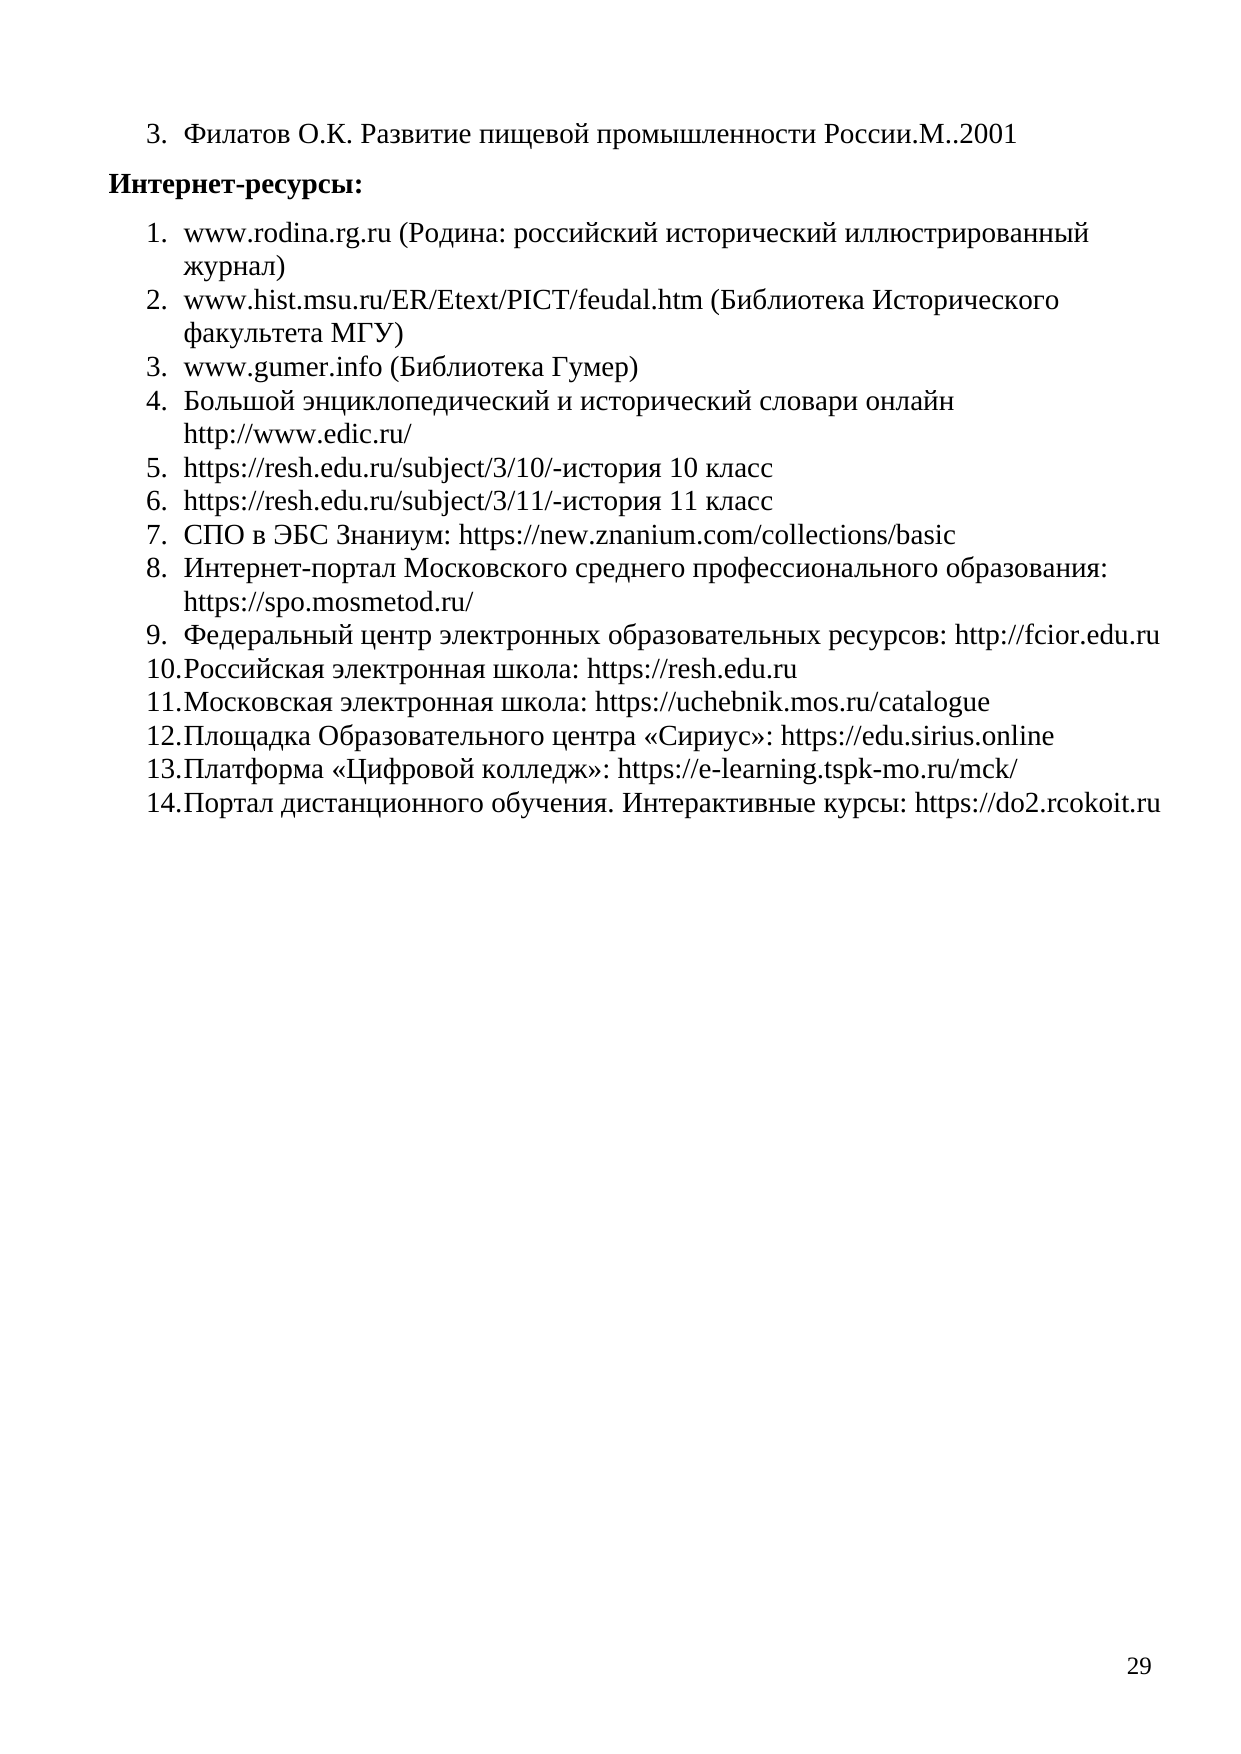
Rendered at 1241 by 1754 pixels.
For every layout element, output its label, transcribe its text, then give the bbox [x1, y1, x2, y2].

list Портал дистанционного обучения. Интерактивные курсы: https://do2.rcokoit.ru [146, 785, 1176, 819]
list Российская электронная школа: https://resh.edu.ru [146, 651, 1176, 684]
list Платформа «Цифровой колледж»: https://e-learning.tspk-mo.ru/mck/ [146, 752, 1176, 785]
list Большой энциклопедический и исторический словари онлайн http://www.edic.ru/ [146, 383, 1176, 450]
list Филатов О.К. Развитие пищевой промышленности России.М..2001 [146, 117, 1176, 150]
text Интернет-ресурсы: [108, 166, 1176, 199]
list Интернет-портал Московского среднего профессионального образования: https://spo.mosmetod.ru/ [146, 550, 1176, 617]
list https://resh.edu.ru/subject/3/11/-история 11 класс [146, 483, 1176, 517]
list Площадка Образовательного центра «Сириус»: https://edu.sirius.online [146, 718, 1176, 752]
list Московская электронная школа: https://uchebnik.mos.ru/catalogue [146, 684, 1176, 718]
list Федеральный центр электронных образовательных ресурсов: http://fcior.edu.ru [146, 617, 1176, 651]
list https://resh.edu.ru/subject/3/10/-история 10 класс [146, 450, 1176, 483]
list www.hist.msu.ru/ER/Etext/PICT/feudal.htm (Библиотека Исторического факультета МГУ) [146, 282, 1176, 349]
list СПО в ЭБС Знаниум: https://new.znanium.com/collections/basic [146, 517, 1176, 550]
list www.rodina.rg.ru (Родина: российский исторический иллюстрированный журнал) [146, 215, 1176, 282]
list www.gumer.info (Библиотека Гумер) [146, 349, 1176, 383]
